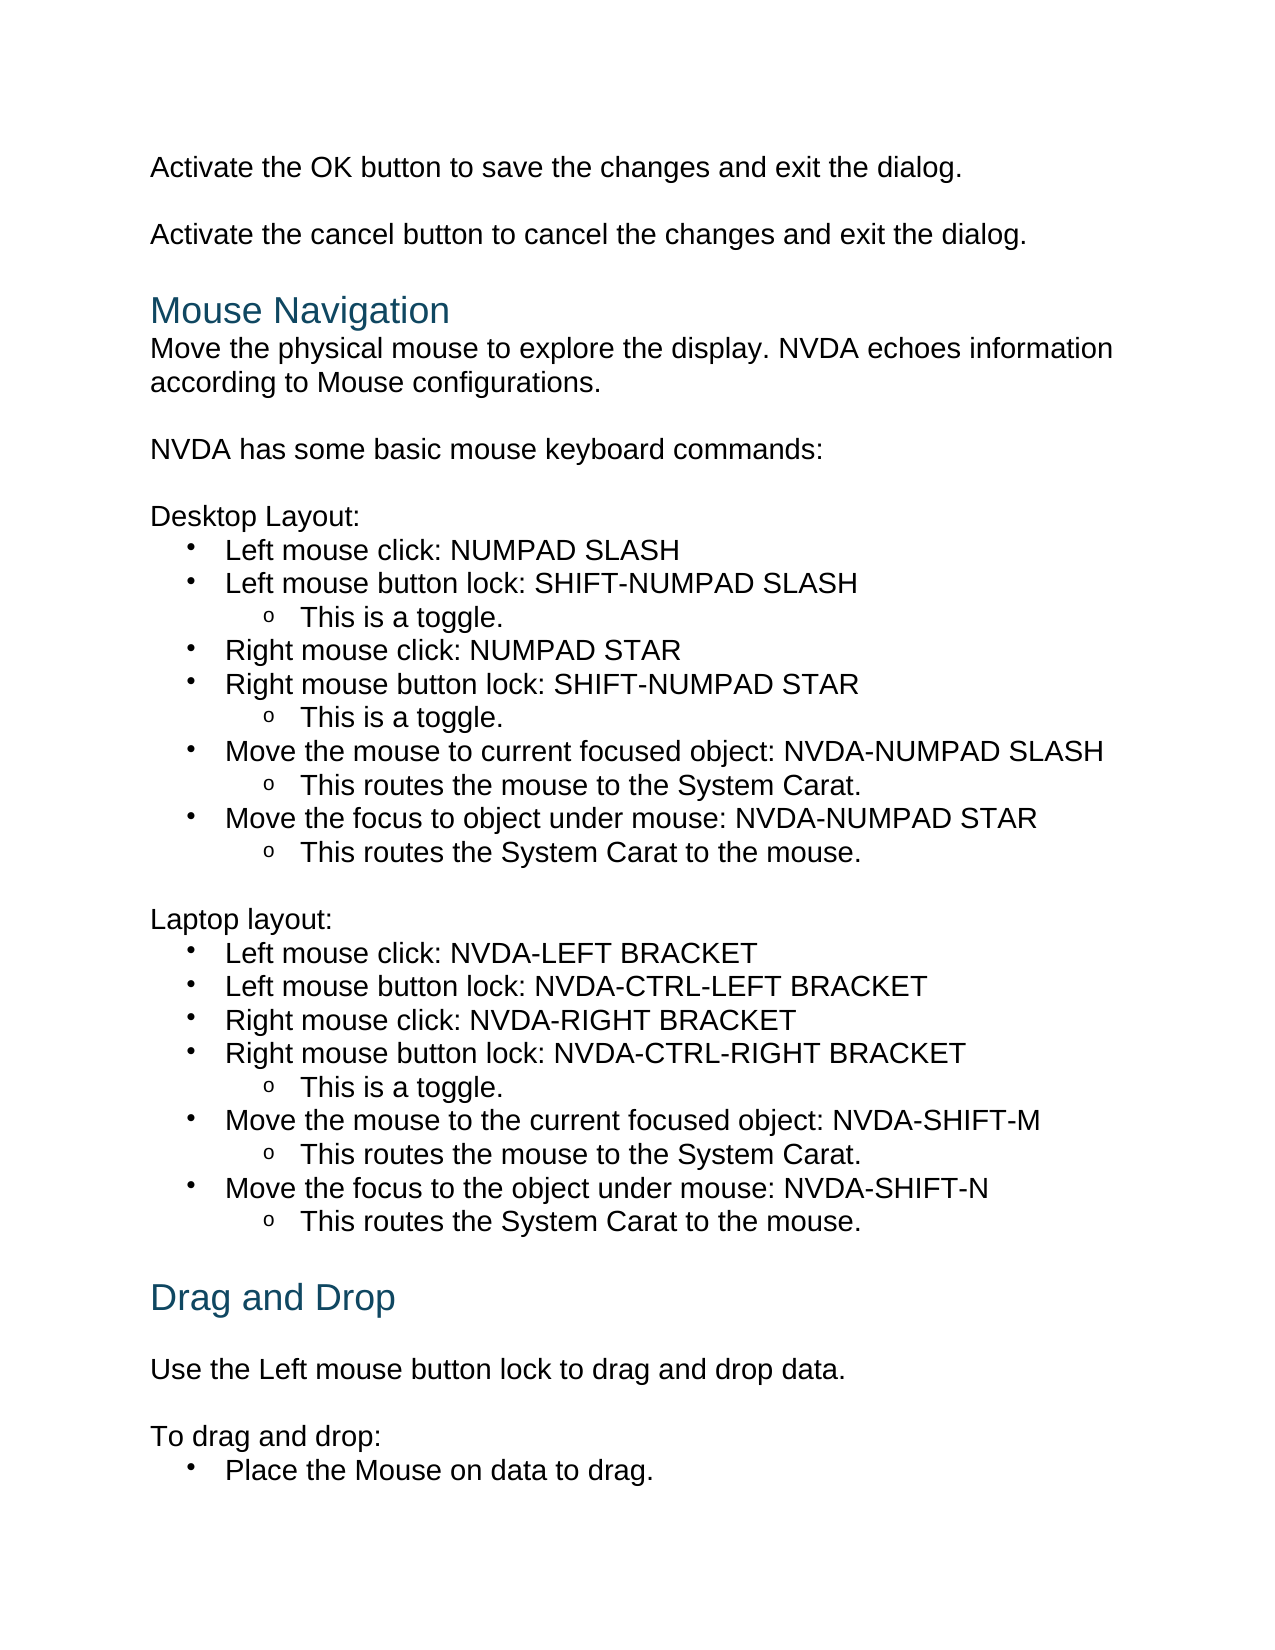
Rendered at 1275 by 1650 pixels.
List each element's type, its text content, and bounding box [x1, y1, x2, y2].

list Right mouse click: NVDA-RIGHT BRACKET [187, 1003, 1125, 1036]
list This is a toggle. [262, 701, 1125, 734]
list Move the focus to the object under mouse: NVDA-SHIFT-N [187, 1171, 1125, 1204]
subtitle Mouse Navigation [150, 288, 1125, 331]
list Left mouse click: NUMPAD SLASH [187, 533, 1125, 566]
text Use the Left mouse button lock to drag and drop data. [150, 1352, 1125, 1386]
list This is a toggle. [262, 600, 1125, 633]
list Right mouse click: NUMPAD STAR [187, 633, 1125, 667]
list This is a toggle. [262, 1070, 1125, 1103]
list Right mouse button lock: NVDA-CTRL-RIGHT BRACKET [187, 1036, 1125, 1070]
subtitle Drag and Drop [150, 1276, 1125, 1319]
list This routes the System Carat to the mouse. [262, 835, 1125, 868]
list This routes the mouse to the System Carat. [262, 1137, 1125, 1171]
list This routes the System Carat to the mouse. [262, 1204, 1125, 1238]
list Place the Mouse on data to drag. [187, 1453, 1125, 1486]
text Activate the OK button to save the changes and exit the dialog. [150, 150, 1125, 183]
list Move the mouse to the current focused object: NVDA-SHIFT-M [187, 1103, 1125, 1137]
list Left mouse button lock: NVDA-CTRL-LEFT BRACKET [187, 969, 1125, 1003]
text Activate the cancel button to cancel the changes and exit the dialog. [150, 217, 1125, 251]
text NVDA has some basic mouse keyboard commands: [150, 432, 1125, 466]
list Left mouse click: NVDA-LEFT BRACKET [187, 936, 1125, 969]
text To drag and drop: [150, 1419, 1125, 1453]
list Move the mouse to current focused object: NVDA-NUMPAD SLASH [187, 734, 1125, 768]
list Right mouse button lock: SHIFT-NUMPAD STAR [187, 667, 1125, 701]
text Move the physical mouse to explore the display. NVDA echoes information according to Mouse configurations. [150, 331, 1125, 398]
list This routes the mouse to the System Carat. [262, 768, 1125, 801]
list Left mouse button lock: SHIFT-NUMPAD SLASH [187, 566, 1125, 600]
text Laptop layout: [150, 902, 1125, 936]
list Move the focus to object under mouse: NVDA-NUMPAD STAR [187, 801, 1125, 835]
text Desktop Layout: [150, 499, 1125, 533]
